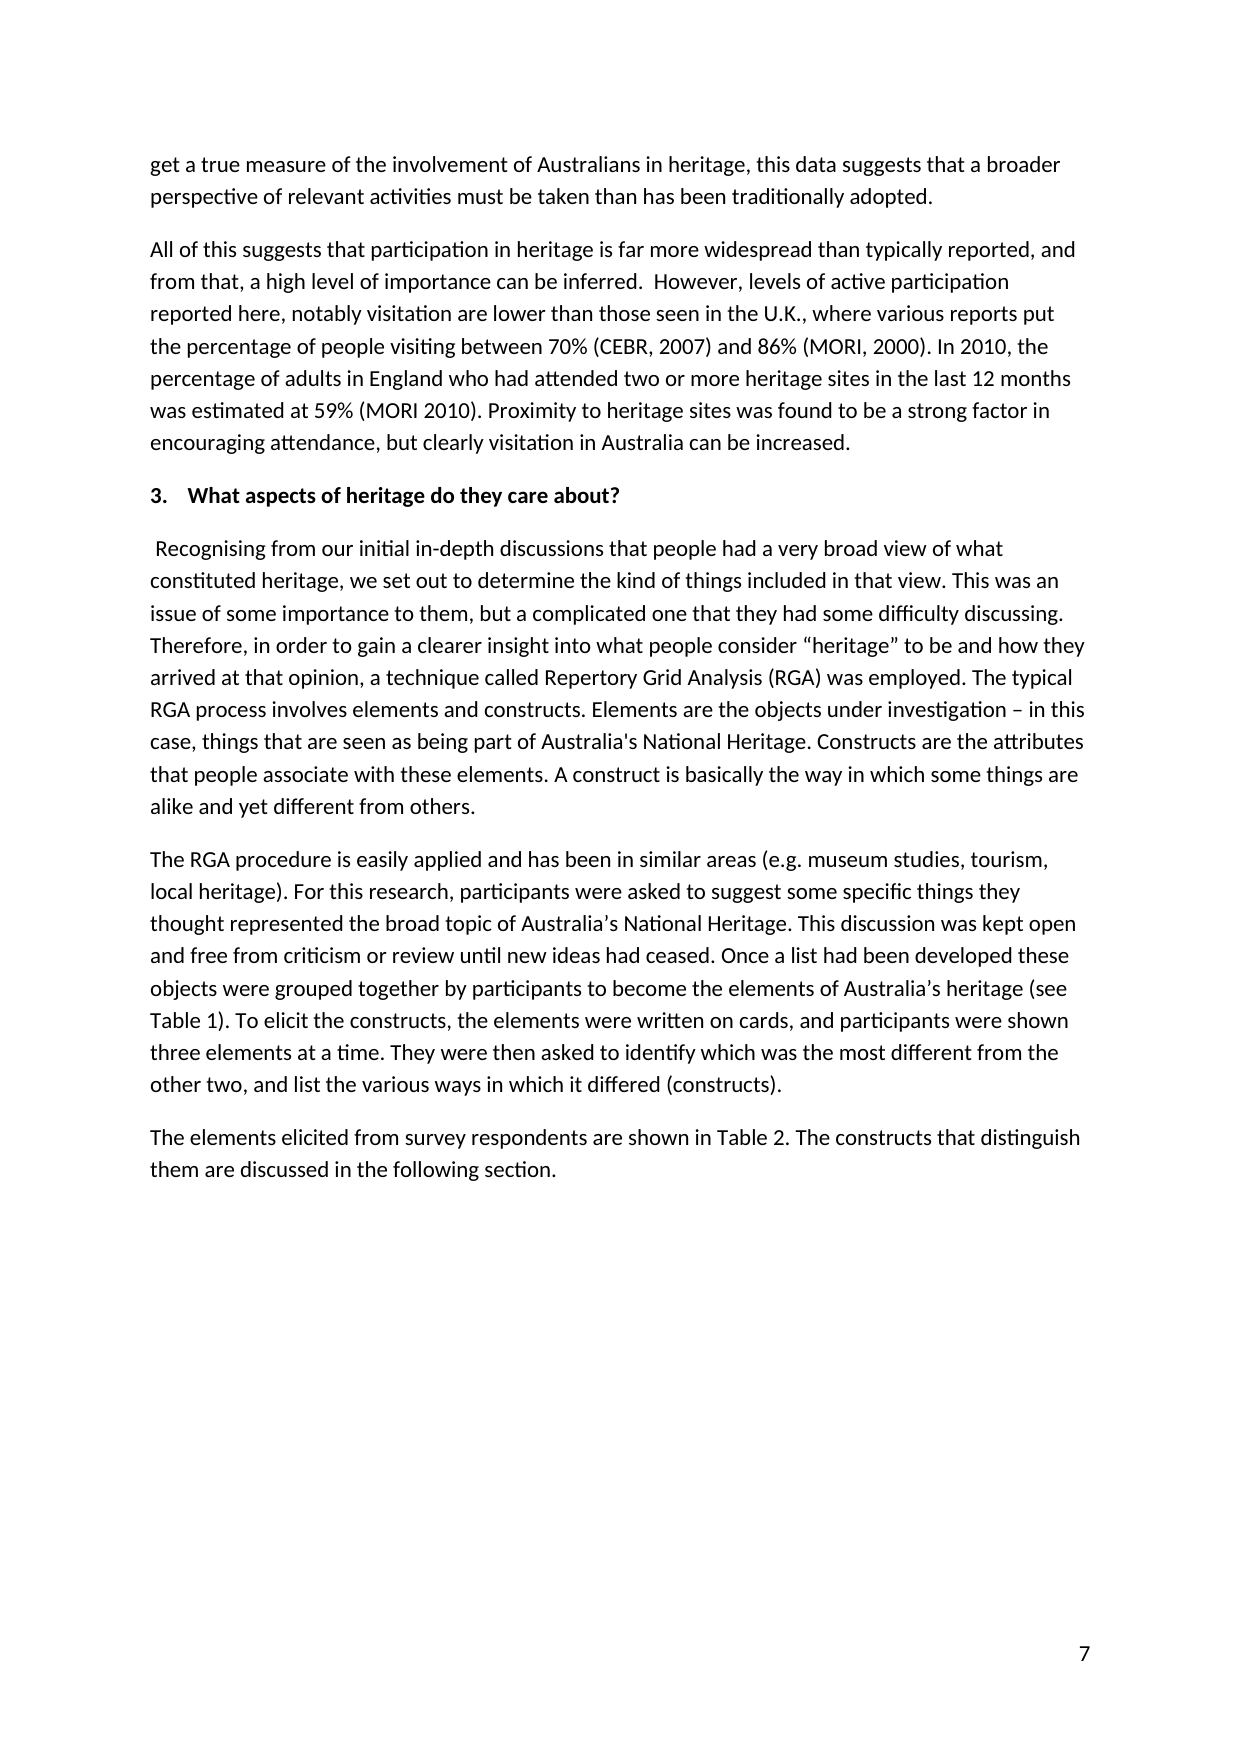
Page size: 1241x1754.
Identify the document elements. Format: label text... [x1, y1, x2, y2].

text The RGA procedure is easily applied and has been in similar areas (e.g. museum studies, tourism, local heritage). For this research, participants were asked to suggest some specific things they thought represented the broad topic of Australia’s National Heritage. This discussion was kept open and free from criticism or review until new ideas had ceased. Once a list had been developed these objects were grouped together by participants to become the elements of Australia’s heritage (see Table 1). To elicit the constructs, the elements were written on cards, and participants were shown three elements at a time. They were then asked to identify which was the most different from the other two, and list the various ways in which it differed (constructs). [150, 845, 1090, 1098]
list What aspects of heritage do they care about? [150, 481, 1090, 509]
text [150, 150, 1090, 210]
text The elements elicited from survey respondents are shown in Table 2. The constructs that distinguish them are discussed in the following section. [150, 1123, 1090, 1183]
text All of this suggests that participation in heritage is far more widespread than typically reported, and from that, a high level of importance can be inferred. However, levels of active participation reported here, notably visitation are lower than those seen in the U.K., where various reports put the percentage of people visiting between 70% (CEBR, 2007) and 86% (MORI, 2000). In 2010, the percentage of adults in England who had attended two or more heritage sites in the last 12 months was estimated at 59% (MORI 2010). Proximity to heritage sites was found to be a strong factor in encouraging attendance, but clearly visitation in Australia can be increased. [150, 235, 1090, 456]
text Recognising from our initial in-depth discussions that people had a very broad view of what constituted heritage, we set out to determine the kind of things included in that view. This was an issue of some importance to them, but a complicated one that they had some difficulty discussing. Therefore, in order to gain a clearer insight into what people consider “heritage” to be and how they arrived at that opinion, a technique called Repertory Grid Analysis (RGA) was employed. The typical RGA process involves elements and constructs. Elements are the objects under investigation – in this case, things that are seen as being part of Australia's National Heritage. Constructs are the attributes that people associate with these elements. A construct is basically the way in which some things are alike and yet different from others. [150, 534, 1090, 820]
